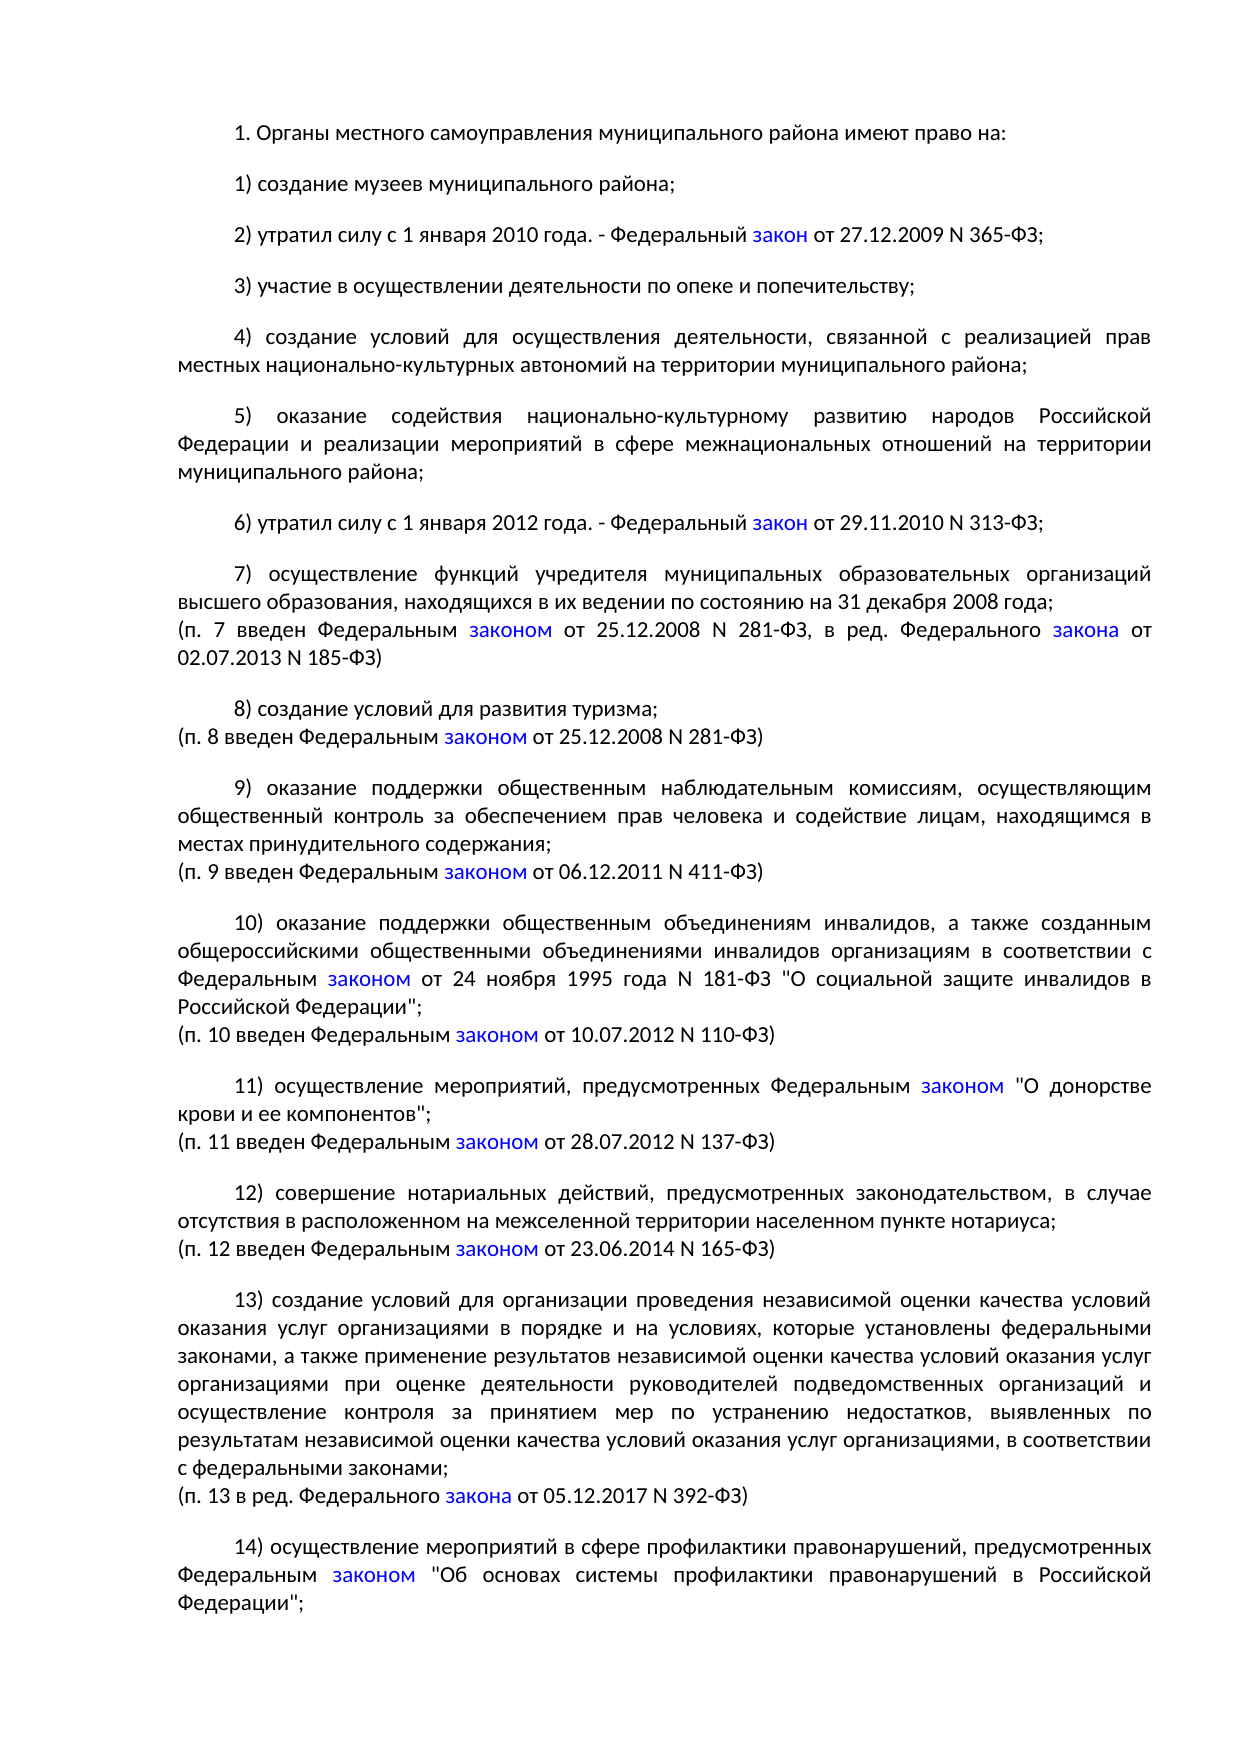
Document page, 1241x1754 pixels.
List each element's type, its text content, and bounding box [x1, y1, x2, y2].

text (п. 9 введен Федеральным законом от 06.12.2011 N 411-ФЗ) [177, 857, 1152, 885]
text 10) оказание поддержки общественным объединениям инвалидов, а также созданным общероссийскими общественными объединениями инвалидов организациям в соответствии с Федеральным законом от 24 ноября 1995 года N 181-ФЗ "О социальной защите инвалидов в Российской Федерации"; [177, 908, 1152, 1020]
text 6) утратил силу с 1 января 2012 года. - Федеральный закон от 29.11.2010 N 313-ФЗ; [177, 508, 1152, 536]
text 8) создание условий для развития туризма; [177, 694, 1152, 722]
text 14) осуществление мероприятий в сфере профилактики правонарушений, предусмотренных Федеральным законом "Об основах системы профилактики правонарушений в Российской Федерации"; [177, 1532, 1152, 1616]
text 1) создание музеев муниципального района; [177, 169, 1152, 197]
text (п. 11 введен Федеральным законом от 28.07.2012 N 137-ФЗ) [177, 1127, 1152, 1155]
text (п. 8 введен Федеральным законом от 25.12.2008 N 281-ФЗ) [177, 722, 1152, 750]
text (п. 12 введен Федеральным законом от 23.06.2014 N 165-ФЗ) [177, 1234, 1152, 1262]
text (п. 10 введен Федеральным законом от 10.07.2012 N 110-ФЗ) [177, 1020, 1152, 1048]
text 4) создание условий для осуществления деятельности, связанной с реализацией прав местных национально-культурных автономий на территории муниципального района; [177, 322, 1152, 378]
text 3) участие в осуществлении деятельности по опеке и попечительству; [177, 271, 1152, 299]
text 5) оказание содействия национально-культурному развитию народов Российской Федерации и реализации мероприятий в сфере межнациональных отношений на территории муниципального района; [177, 401, 1152, 485]
text 1. Органы местного самоуправления муниципального района имеют право на: [177, 118, 1152, 146]
text 11) осуществление мероприятий, предусмотренных Федеральным законом "О донорстве крови и ее компонентов"; [177, 1071, 1152, 1127]
text 9) оказание поддержки общественным наблюдательным комиссиям, осуществляющим общественный контроль за обеспечением прав человека и содействие лицам, находящимся в местах принудительного содержания; [177, 773, 1152, 857]
text 12) совершение нотариальных действий, предусмотренных законодательством, в случае отсутствия в расположенном на межселенной территории населенном пункте нотариуса; [177, 1178, 1152, 1234]
text (п. 13 в ред. Федерального закона от 05.12.2017 N 392-ФЗ) [177, 1481, 1152, 1509]
text 2) утратил силу с 1 января 2010 года. - Федеральный закон от 27.12.2009 N 365-ФЗ; [177, 220, 1152, 248]
text 7) осуществление функций учредителя муниципальных образовательных организаций высшего образования, находящихся в их ведении по состоянию на 31 декабря 2008 года; [177, 559, 1152, 615]
text (п. 7 введен Федеральным законом от 25.12.2008 N 281-ФЗ, в ред. Федерального закона от 02.07.2013 N 185-ФЗ) [177, 615, 1152, 671]
text 13) создание условий для организации проведения независимой оценки качества условий оказания услуг организациями в порядке и на условиях, которые установлены федеральными законами, а также применение результатов независимой оценки качества условий оказания услуг организациями при оценке деятельности руководителей подведомственных организаций и осуществление контроля за принятием мер по устранению недостатков, выявленных по результатам независимой оценки качества условий оказания услуг организациями, в соответствии с федеральными законами; [177, 1285, 1152, 1481]
